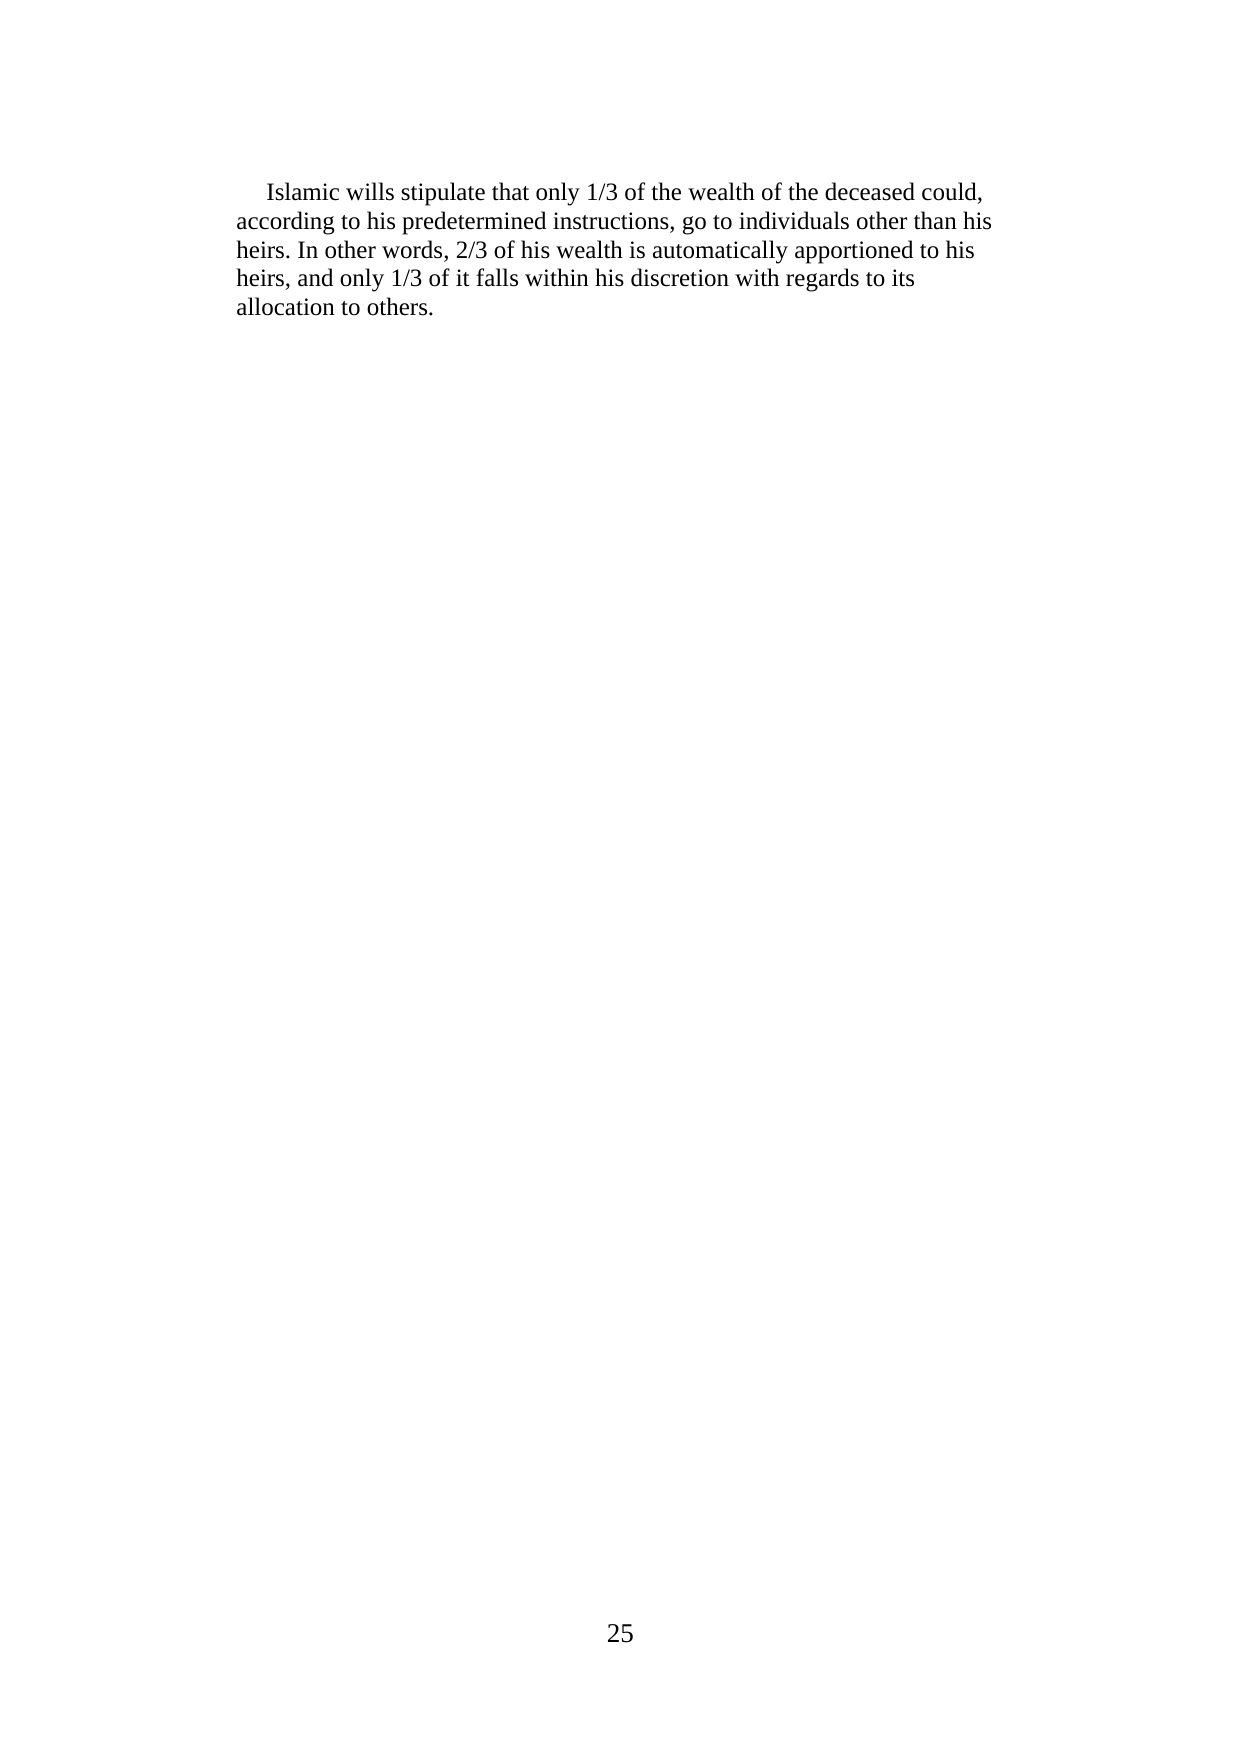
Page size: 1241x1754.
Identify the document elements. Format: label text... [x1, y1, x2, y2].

text Islamic wills stipulate that only 1/3 of the wealth of the deceased could, according to his predetermined instructions, go to individuals other than his heirs. In other words, 2/3 of his wealth is automatically apportioned to his heirs, and only 1/3 of it falls within his discretion with regards to its allocation to others. [236, 177, 1004, 321]
